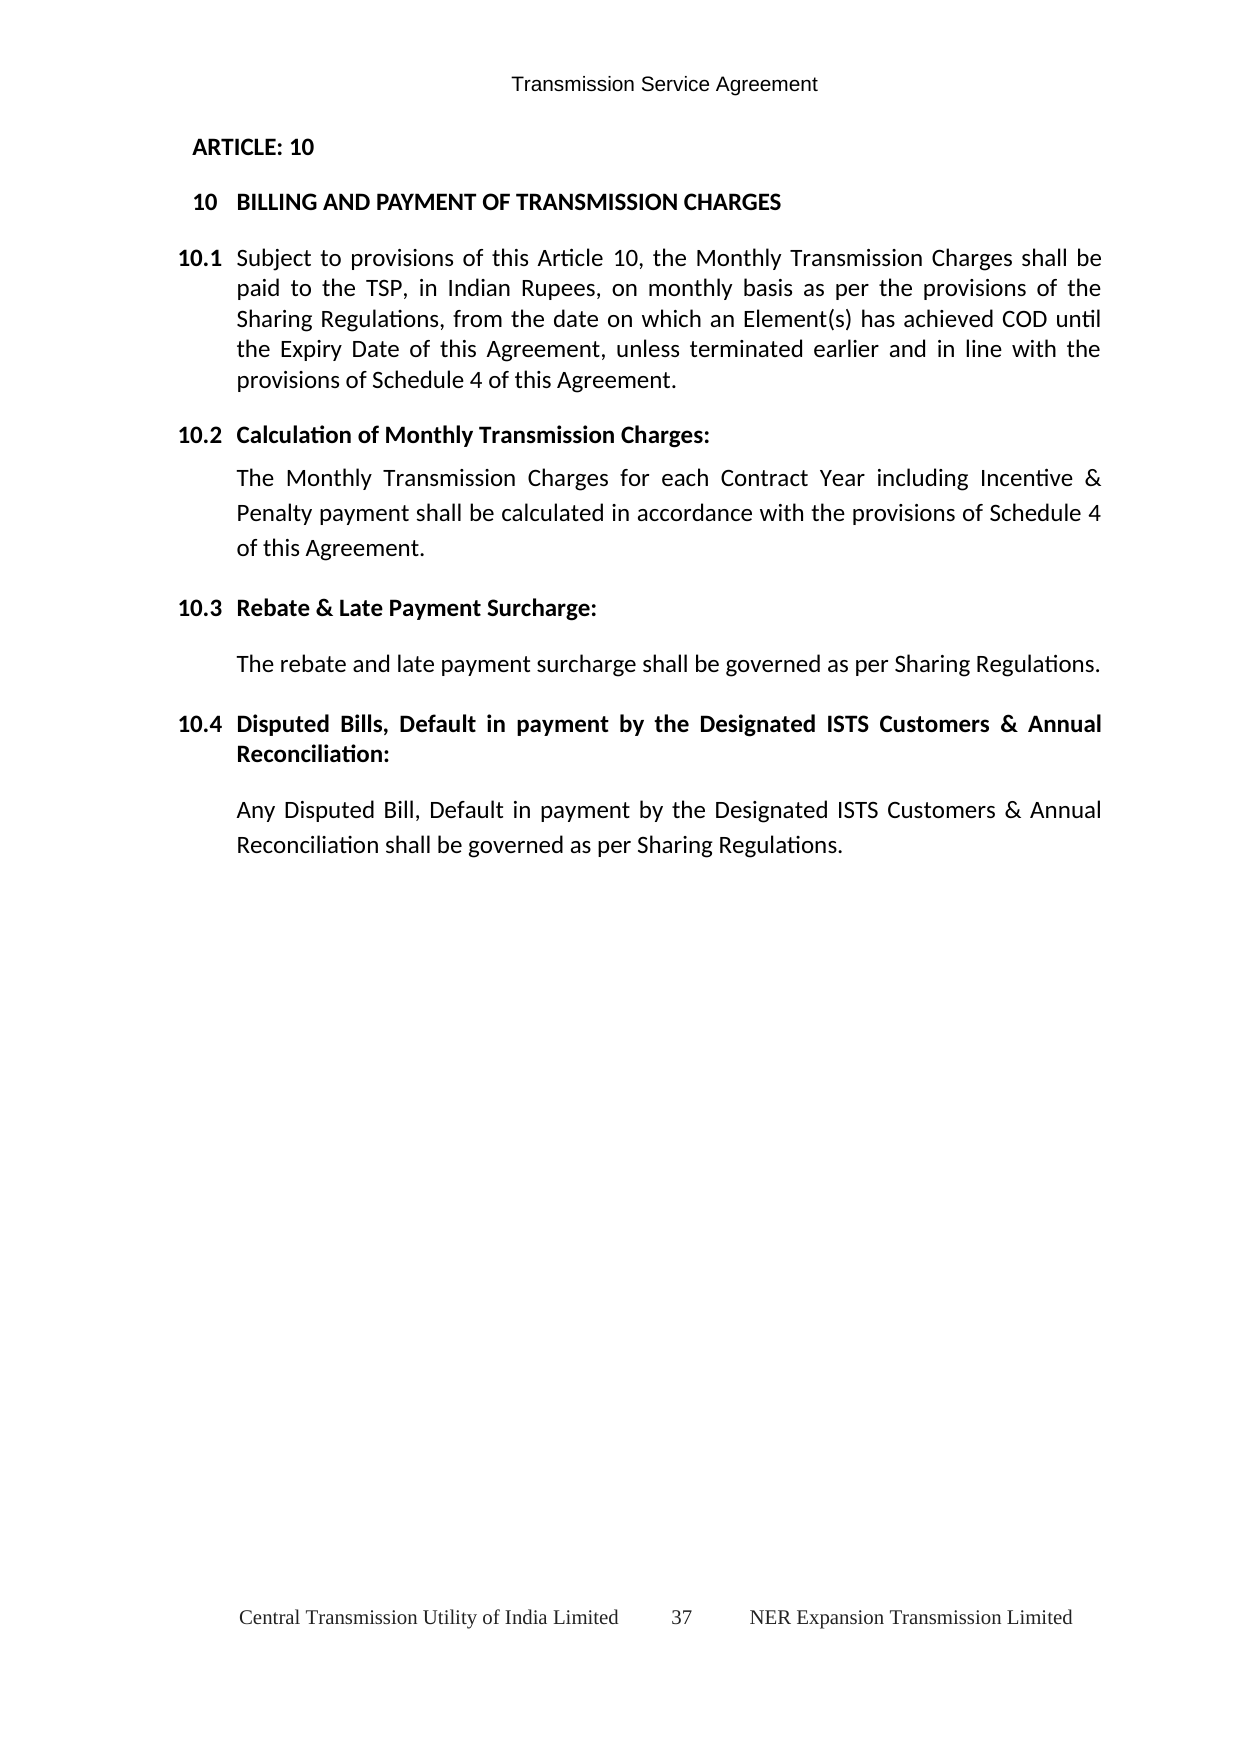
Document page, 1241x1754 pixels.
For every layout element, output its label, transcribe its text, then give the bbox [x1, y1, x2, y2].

subtitle The rebate and late payment surcharge shall be governed as per Sharing Regulations. [236, 648, 1103, 678]
subtitle Subject to provisions of this Article 10, the Monthly Transmission Charges shall be paid to the TSP, in Indian Rupees, on monthly basis as per the provisions of the Sharing Regulations, from the date on which an Element(s) has achieved COD until the Expiry Date of this Agreement, unless terminated earlier and in line with the provisions of Schedule 4 of this Agreement. [177, 242, 1103, 394]
subtitle Any Disputed Bill, Default in payment by the Designated ISTS Customers & Annual Reconciliation shall be governed as per Sharing Regulations. [236, 794, 1103, 859]
subtitle Disputed Bills, Default in payment by the Designated ISTS Customers & Annual Reconciliation: [177, 708, 1103, 769]
subtitle Calculation of Monthly Transmission Charges: [177, 419, 1103, 450]
text The Monthly Transmission Charges for each Contract Year including Incentive & Penalty payment shall be calculated in accordance with the provisions of Schedule 4 of this Agreement. [236, 462, 1103, 563]
text ARTICLE: 10 [192, 131, 1103, 161]
subtitle Billing And Payment of Transmission Charges [192, 186, 1103, 217]
subtitle Rebate & Late Payment Surcharge: [177, 592, 1103, 623]
